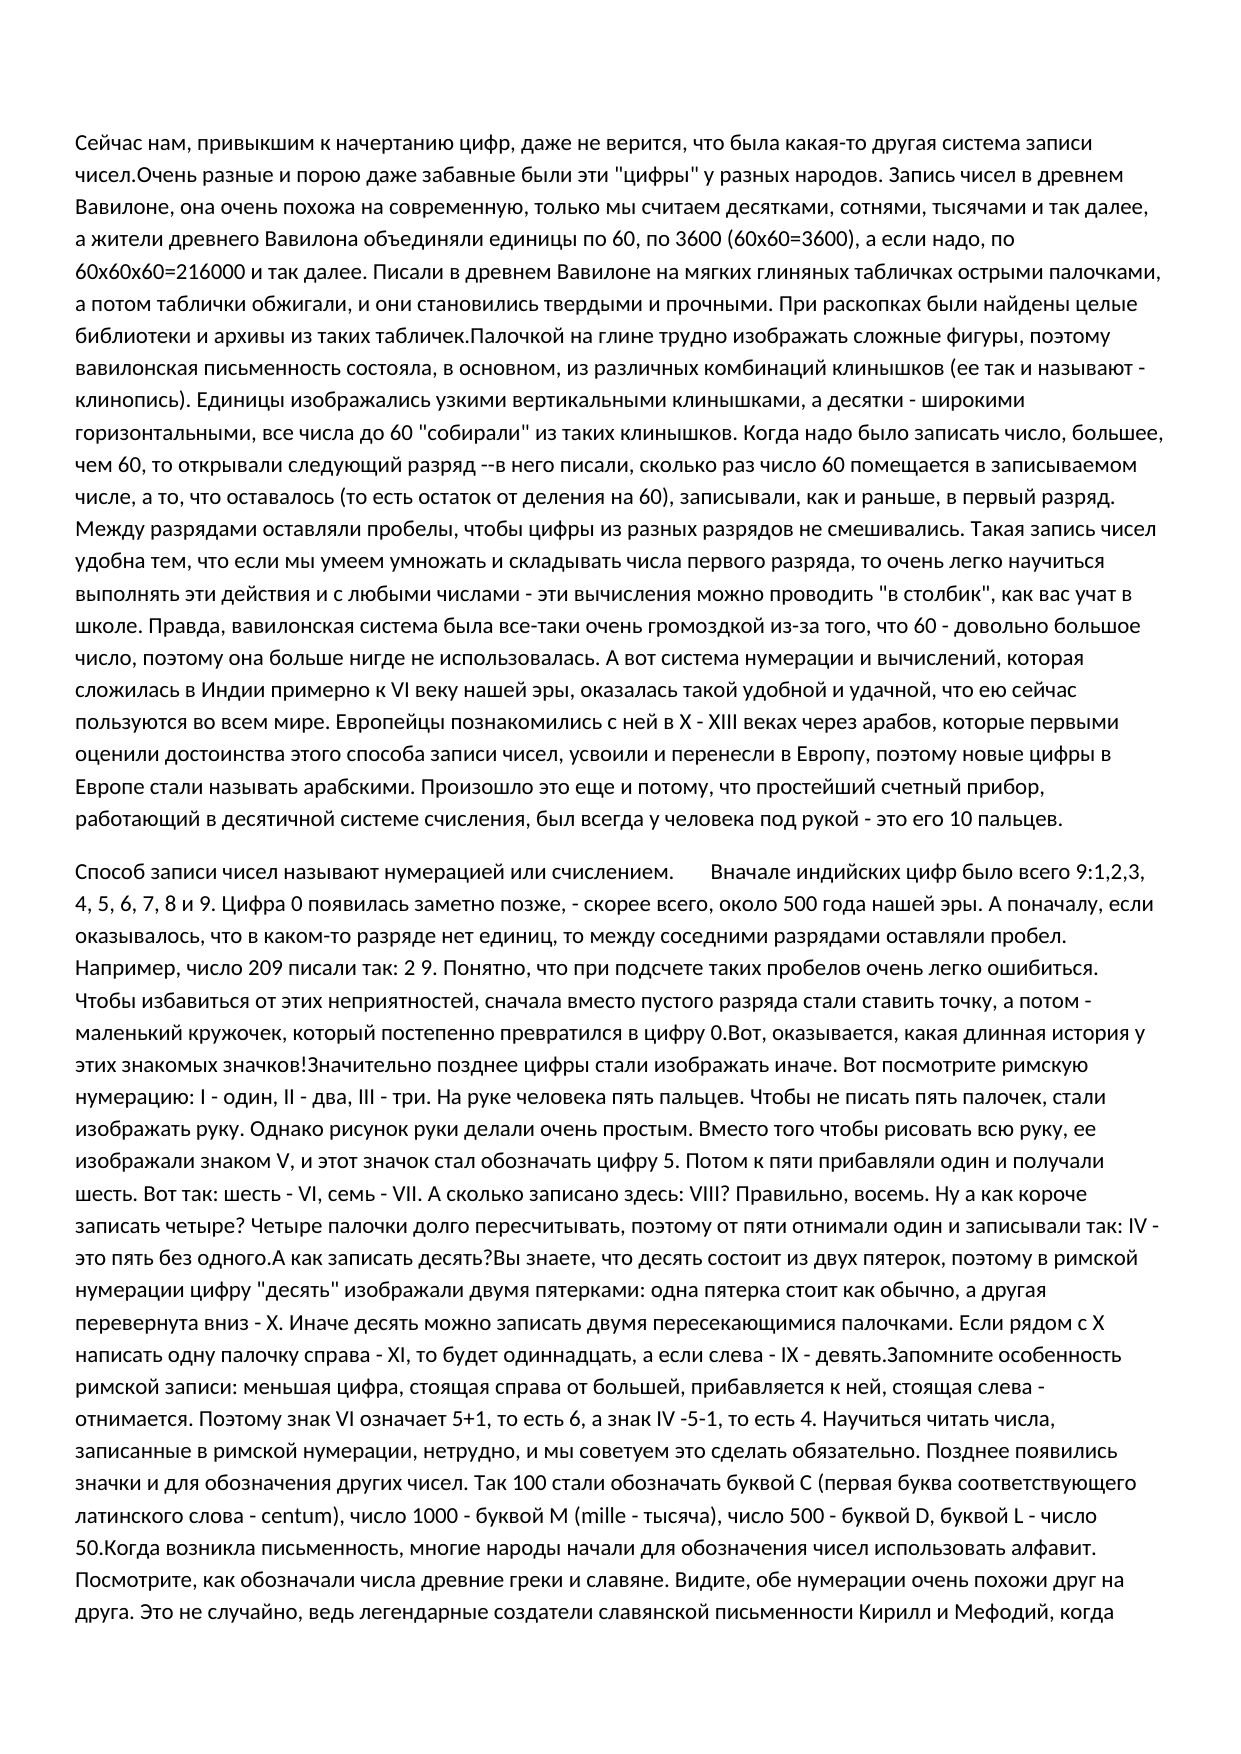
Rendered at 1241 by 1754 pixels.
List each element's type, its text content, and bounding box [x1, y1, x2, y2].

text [75, 857, 1165, 1625]
text Сейчас нам, привыкшим к начертанию цифр, даже не верится, что была какая-то другая система записи чисел.Очень разные и порою даже забавные были эти "цифры" у разных народов. Запись чисел в древнем Вавилоне, она очень похожа на современную, только мы считаем десятками, сотнями, тысячами и так далее, а жители древнего Вавилона объединяли единицы по 60, по 3600 (60x60=3600), а если надо, по 60x60x60=216000 и так далее. Писали в древнем Вавилоне на мягких глиняных табличках острыми палочками, а потом таблички обжигали, и они становились твердыми и прочными. При раскопках были найдены целые библиотеки и архивы из таких табличек.Палочкой на глине трудно изображать сложные фигуры, поэтому вавилонская письменность состояла, в основном, из различных комбинаций клинышков (ее так и называют - клинопись). Единицы изображались узкими вертикальными клинышками, а десятки - широкими горизонтальными, все числа до 60 "собирали" из таких клинышков. Когда надо было записать число, большее, чем 60, то открывали следующий разряд --в него писали, сколько раз число 60 помещается в записываемом числе, а то, что оставалось (то есть остаток от деления на 60), записывали, как и раньше, в первый разряд. Между разрядами оставляли пробелы, чтобы цифры из разных разрядов не смешивались. Такая запись чисел удобна тем, что если мы умеем умножать и складывать числа первого разряда, то очень легко научиться выполнять эти действия и с любыми числами - эти вычисления можно проводить "в столбик", как вас учат в школе. Правда, вавилонская система была все-таки очень громоздкой из-за того, что 60 - довольно большое число, поэтому она больше нигде не использовалась. А вот система нумерации и вычислений, которая сложилась в Индии примерно к VI веку нашей эры, оказалась такой удобной и удачной, что ею сейчас пользуются во всем мире. Европейцы познакомились с ней в X - XIII веках через арабов, которые первыми оценили достоинства этого способа записи чисел, усвоили и перенесли в Европу, поэтому новые цифры в Европе стали называть арабскими. Произошло это еще и потому, что простейший счетный прибор, работающий в десятичной системе счисления, был всегда у человека под рукой - это его 10 пальцев. [75, 128, 1165, 832]
